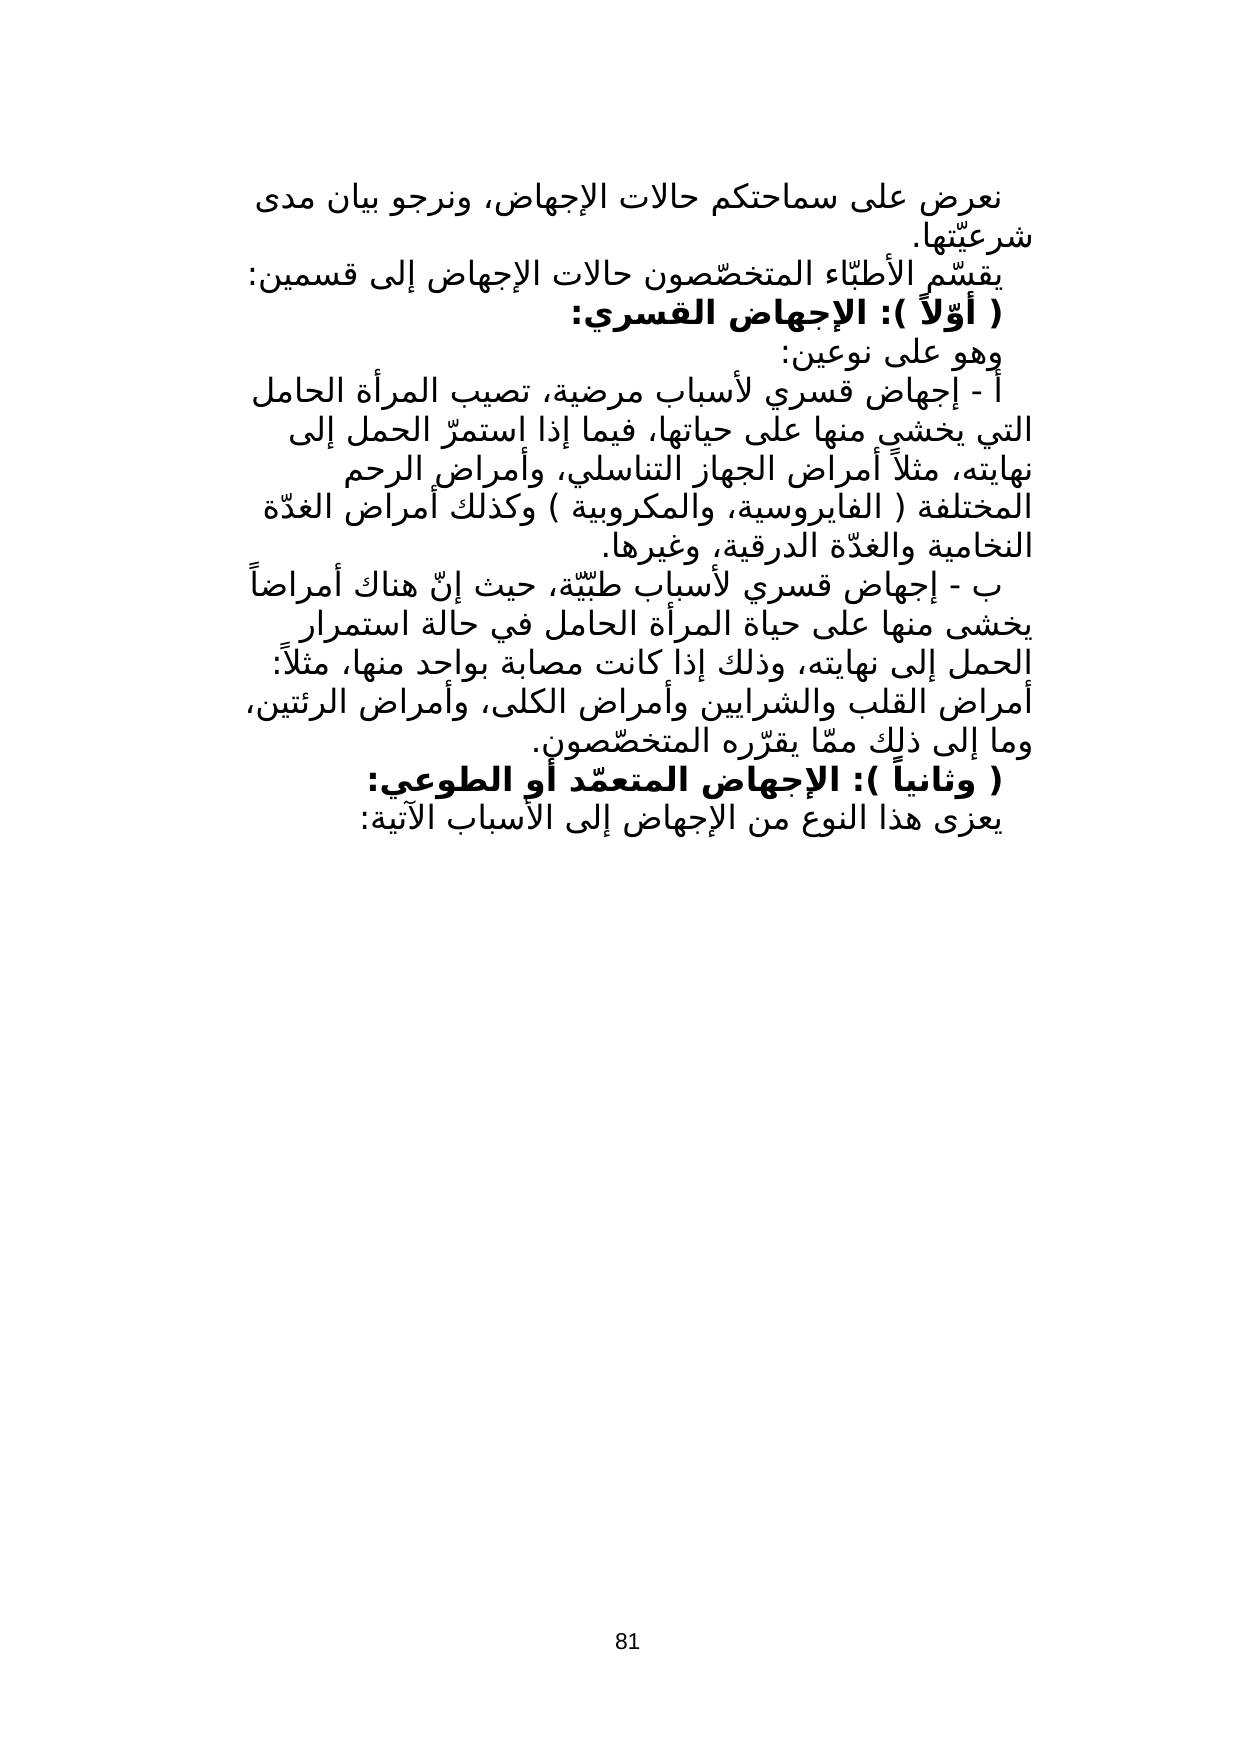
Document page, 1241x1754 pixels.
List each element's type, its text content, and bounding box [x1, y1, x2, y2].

text ( أوّلاً ): الإجهاض القسري: [222, 294, 1033, 333]
text ب - إجهاض قسري لأسباب طبّيّة، حيث إنّ هناك أمراضاً يخشى منها على حياة المرأة الحامل في حالة استمرار الحمل إلى نهايته، وذلك إذا كانت مصابة بواحد منها، مثلاً: أمراض القلب والشرايين وأمراض الكلى، وأمراض الرئتين، وما إلى ذلك ممّا يقرّره المتخصّصون. [222, 566, 1033, 760]
text يقسّم الأطبّاء المتخصّصون حالات الإجهاض إلى قسمين: [222, 255, 1033, 294]
text وهو على نوعين: [222, 333, 1033, 371]
text نعرض على سماحتكم حالات الإجهاض، ونرجو بيان مدى شرعيّتها. [222, 177, 1033, 255]
text يعزى هذا النوع من الإجهاض إلى الأسباب الآتية: [222, 799, 1033, 838]
text أ - إجهاض قسري لأسباب مرضية، تصيب المرأة الحامل التي يخشى منها على حياتها، فيما إذا استمرّ الحمل إلى نهايته، مثلاً أمراض الجهاز التناسلي، وأمراض الرحم المختلفة ( الفايروسية، والمكروبية ) وكذلك أمراض الغدّة النخامية والغدّة الدرقية، وغيرها. [222, 371, 1033, 566]
text ( وثانياً ): الإجهاض المتعمّد أو الطوعي: [222, 760, 1033, 799]
